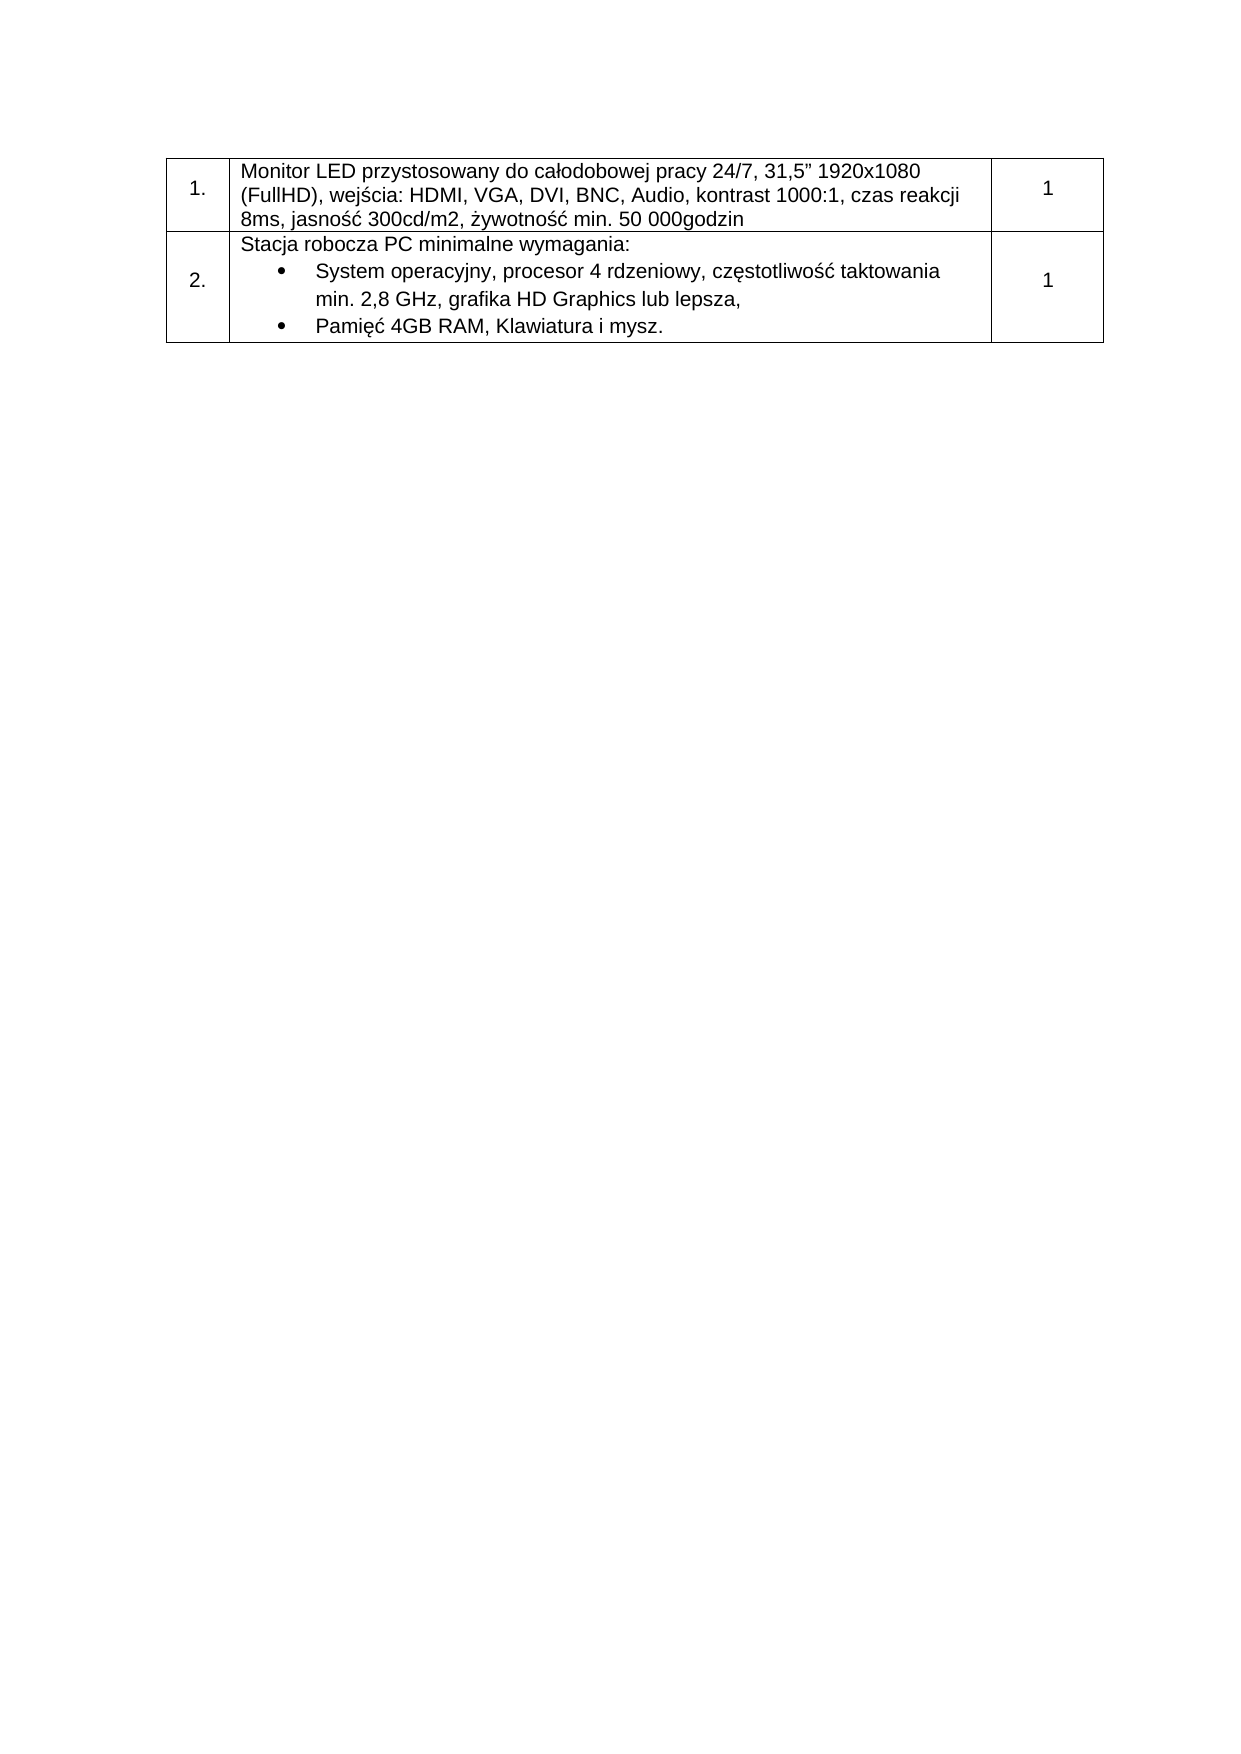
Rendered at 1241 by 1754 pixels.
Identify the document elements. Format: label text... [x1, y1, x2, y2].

table_cell Monitor LED przystosowany do całodobowej pracy 24/7, 31,5” 1920x1080 (FullHD), wejścia: HDMI, VGA, DVI, BNC, Audio, kontrast 1000:1, czas reakcji 8ms, jasność 300cd/m2, żywotność min. 50 000godzin [230, 159, 991, 231]
table_cell 1 [992, 159, 1103, 231]
table_cell 2. [167, 232, 229, 342]
table_cell 1 [992, 232, 1103, 342]
table_cell Stacja robocza PC minimalne wymagania: System operacyjny, procesor 4 rdzeniowy, częstotliwość taktowania min. 2,8 GHz, grafika HD Graphics lub lepsza, Pamięć 4GB RAM, Klawiatura i mysz. [230, 232, 991, 342]
table_cell 1. [167, 159, 229, 231]
